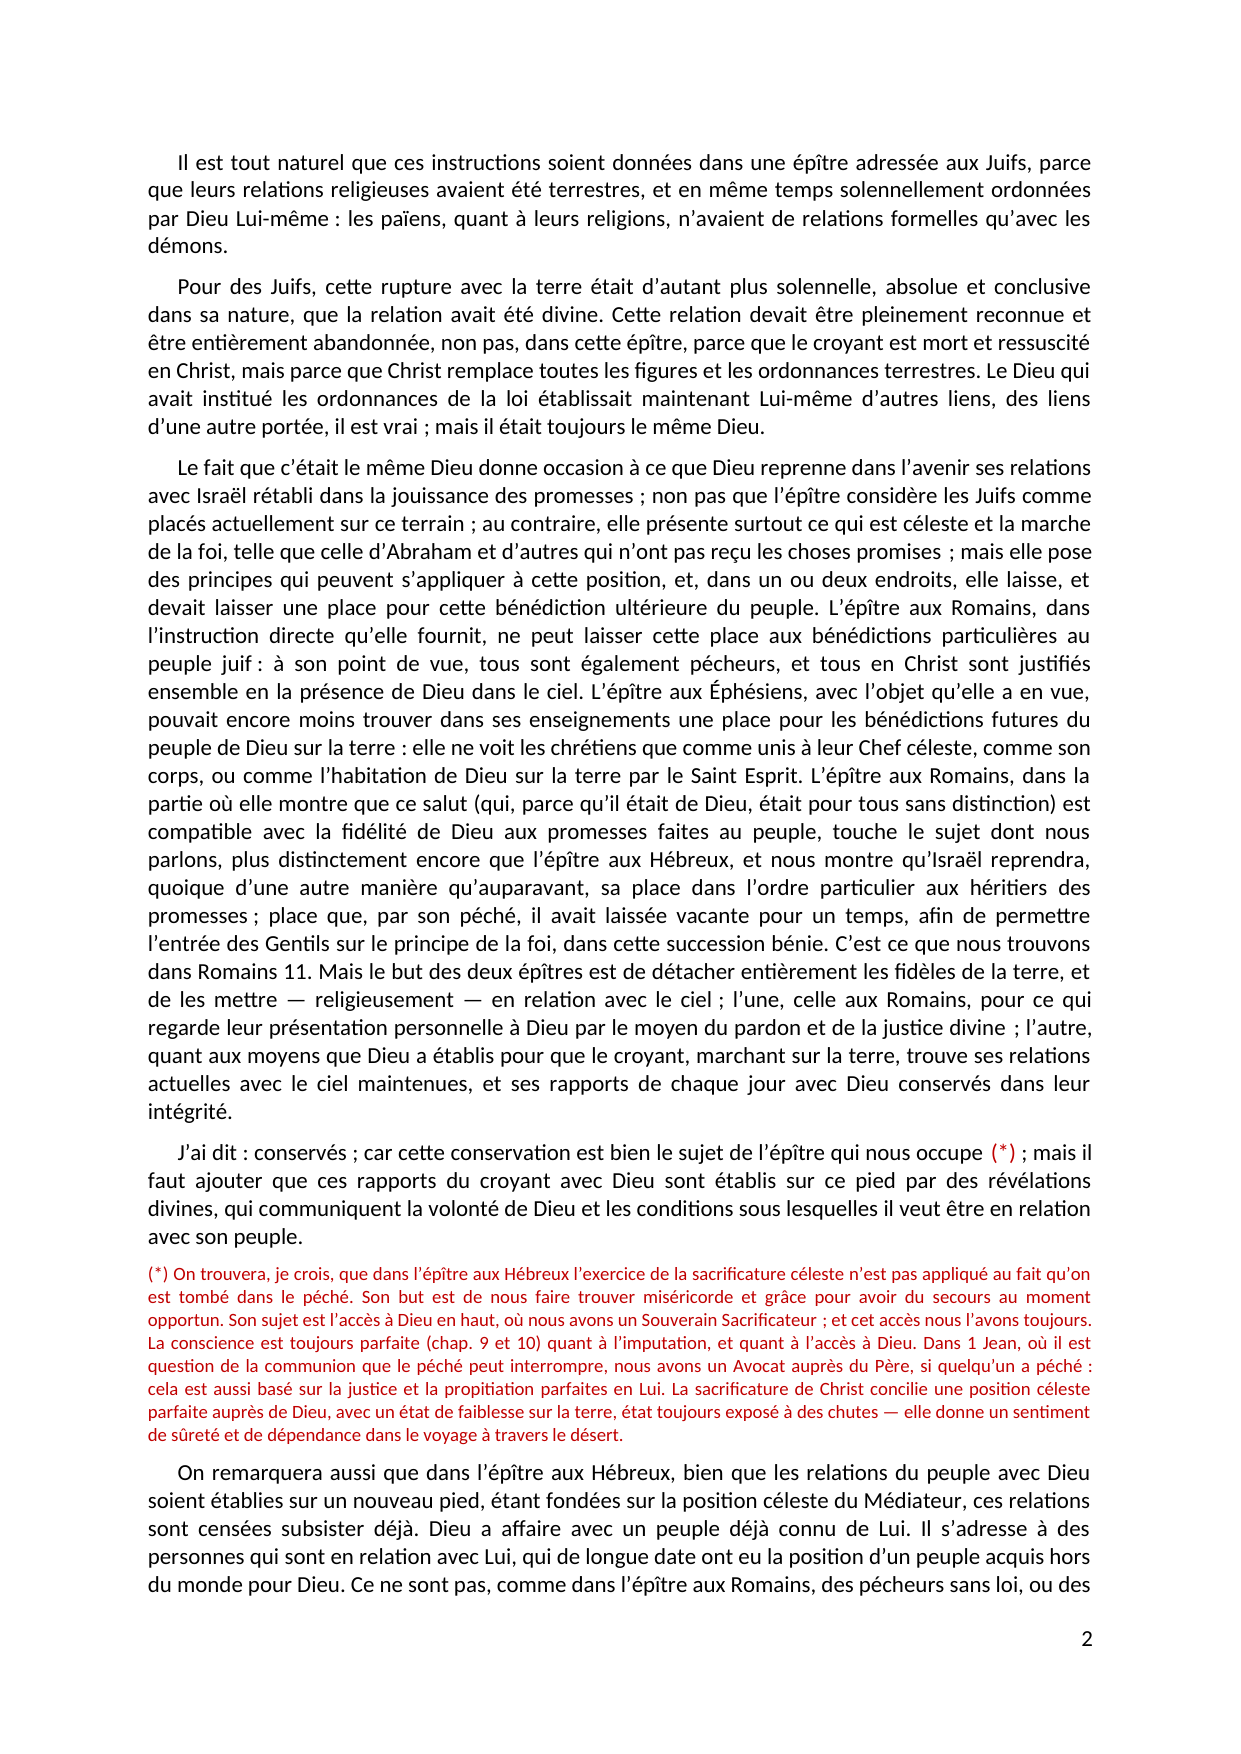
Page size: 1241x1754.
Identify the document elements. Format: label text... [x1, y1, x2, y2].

text (*) On trouvera, je crois, que dans l’épître aux Hébreux l’exercice de la sacrificature céleste n’est pas appliqué au fait qu’on est tombé dans le péché. Son but est de nous faire trouver miséricorde et grâce pour avoir du secours au moment opportun. Son sujet est l’accès à Dieu en haut, où nous avons un Souverain Sacrificateur ; et cet accès nous l’avons toujours. La conscience est toujours parfaite (chap. 9 et 10) quant à l’imputation, et quant à l’accès à Dieu. Dans 1 Jean, où il est question de la communion que le péché peut interrompre, nous avons un Avocat auprès du Père, si quelqu’un a péché : cela est aussi basé sur la justice et la propitiation parfaites en Lui. La sacrificature de Christ concilie une position céleste parfaite auprès de Dieu, avec un état de faiblesse sur la terre, état toujours exposé à des chutes — elle donne un sentiment de sûreté et de dépendance dans le voyage à travers le désert. [148, 1262, 1093, 1446]
text Pour des Juifs, cette rupture avec la terre était d’autant plus solennelle, absolue et conclusive dans sa nature, que la relation avait été divine. Cette relation devait être pleinement reconnue et être entièrement abandonnée, non pas, dans cette épître, parce que le croyant est mort et ressuscité en Christ, mais parce que Christ remplace toutes les figures et les ordonnances terrestres. Le Dieu qui avait institué les ordonnances de la loi établissait maintenant Lui-même d’autres liens, des liens d’une autre portée, il est vrai ; mais il était toujours le même Dieu. [148, 272, 1093, 440]
text Il est tout naturel que ces instructions soient données dans une épître adressée aux Juifs, parce que leurs relations religieuses avaient été terrestres, et en même temps solennellement ordonnées par Dieu Lui-même : les païens, quant à leurs religions, n’avaient de relations formelles qu’avec les démons. [148, 148, 1093, 260]
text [148, 1458, 1093, 1598]
text Le fait que c’était le même Dieu donne occasion à ce que Dieu reprenne dans l’avenir ses relations avec Israël rétabli dans la jouissance des promesses ; non pas que l’épître considère les Juifs comme placés actuellement sur ce terrain ; au contraire, elle présente surtout ce qui est céleste et la marche de la foi, telle que celle d’Abraham et d’autres qui n’ont pas reçu les choses promises ; mais elle pose des principes qui peuvent s’appliquer à cette position, et, dans un ou deux endroits, elle laisse, et devait laisser une place pour cette bénédiction ultérieure du peuple. L’épître aux Romains, dans l’instruction directe qu’elle fournit, ne peut laisser cette place aux bénédictions particulières au peuple juif : à son point de vue, tous sont également pécheurs, et tous en Christ sont justifiés ensemble en la présence de Dieu dans le ciel. L’épître aux Éphésiens, avec l’objet qu’elle a en vue, pouvait encore moins trouver dans ses enseignements une place pour les bénédictions futures du peuple de Dieu sur la terre : elle ne voit les chrétiens que comme unis à leur Chef céleste, comme son corps, ou comme l’habitation de Dieu sur la terre par le Saint Esprit. L’épître aux Romains, dans la partie où elle montre que ce salut (qui, parce qu’il était de Dieu, était pour tous sans distinction) est compatible avec la fidélité de Dieu aux promesses faites au peuple, touche le sujet dont nous parlons, plus distinctement encore que l’épître aux Hébreux, et nous montre qu’Israël reprendra, quoique d’une autre manière qu’auparavant, sa place dans l’ordre particulier aux héritiers des promesses ; place que, par son péché, il avait laissée vacante pour un temps, afin de permettre l’entrée des Gentils sur le principe de la foi, dans cette succession bénie. C’est ce que nous trouvons dans Romains 11. Mais le but des deux épîtres est de détacher entièrement les fidèles de la terre, et de les mettre — religieusement — en relation avec le ciel ; l’une, celle aux Romains, pour ce qui regarde leur présentation personnelle à Dieu par le moyen du pardon et de la justice divine ; l’autre, quant aux moyens que Dieu a établis pour que le croyant, marchant sur la terre, trouve ses relations actuelles avec le ciel maintenues, et ses rapports de chaque jour avec Dieu conservés dans leur intégrité. [148, 453, 1093, 1125]
text J’ai dit : conservés ; car cette conservation est bien le sujet de l’épître qui nous occupe (*) ; mais il faut ajouter que ces rapports du croyant avec Dieu sont établis sur ce pied par des révélations divines, qui communiquent la volonté de Dieu et les conditions sous lesquelles il veut être en relation avec son peuple. [148, 1138, 1093, 1250]
